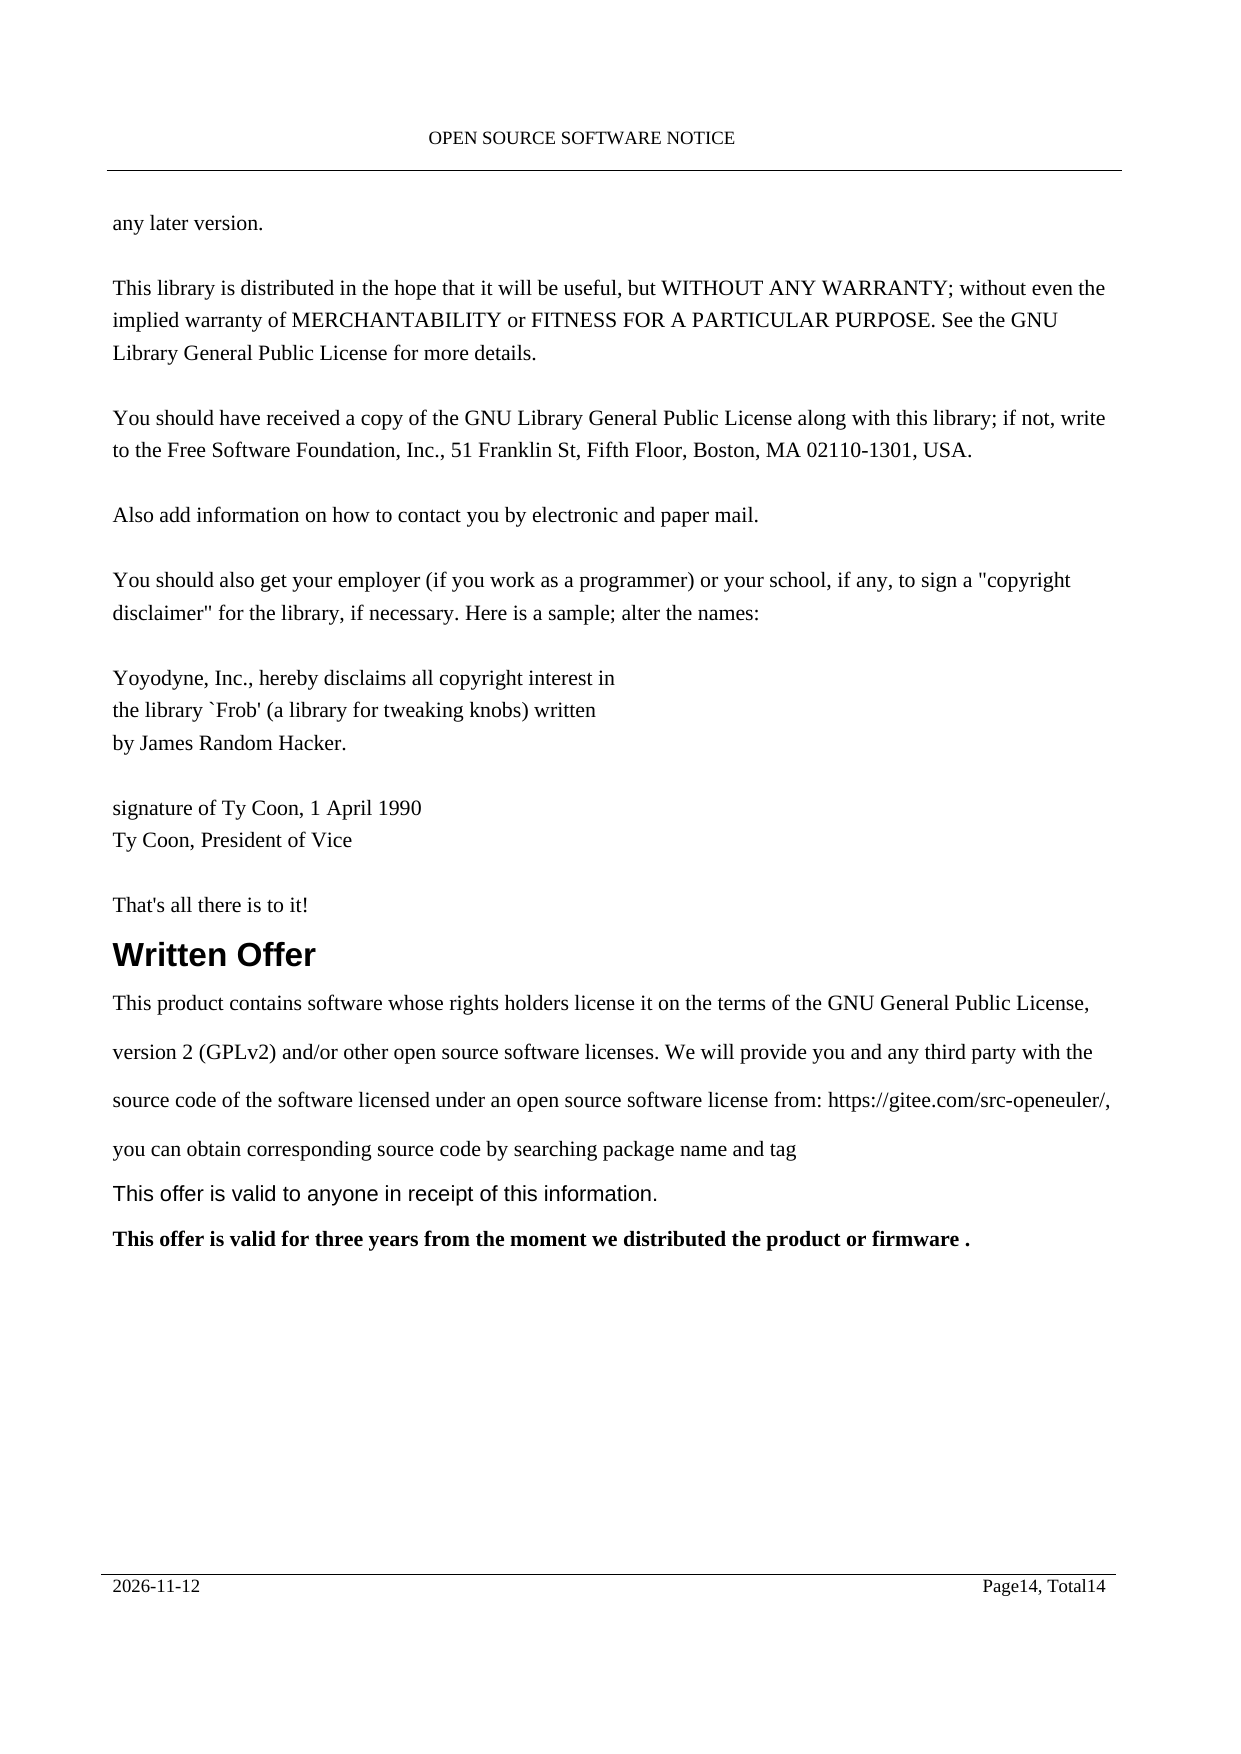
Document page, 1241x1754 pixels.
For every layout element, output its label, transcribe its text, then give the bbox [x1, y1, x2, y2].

text This offer is valid for three years from the moment we distributed the product or firmware . [112, 1223, 1128, 1255]
text This offer is valid to anyone in receipt of this information. [112, 1178, 1128, 1210]
text Written Offer [112, 921, 1128, 986]
text This product contains software whose rights holders license it on the terms of the GNU General Public License, version 2 (GPLv2) and/or other open source software licenses. We will provide you and any third party with the source code of the software licensed under an open source software license from: https://gitee.com/src-openeuler/, you can obtain corresponding source code by searching package name and tag [112, 986, 1128, 1165]
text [112, 206, 1128, 921]
